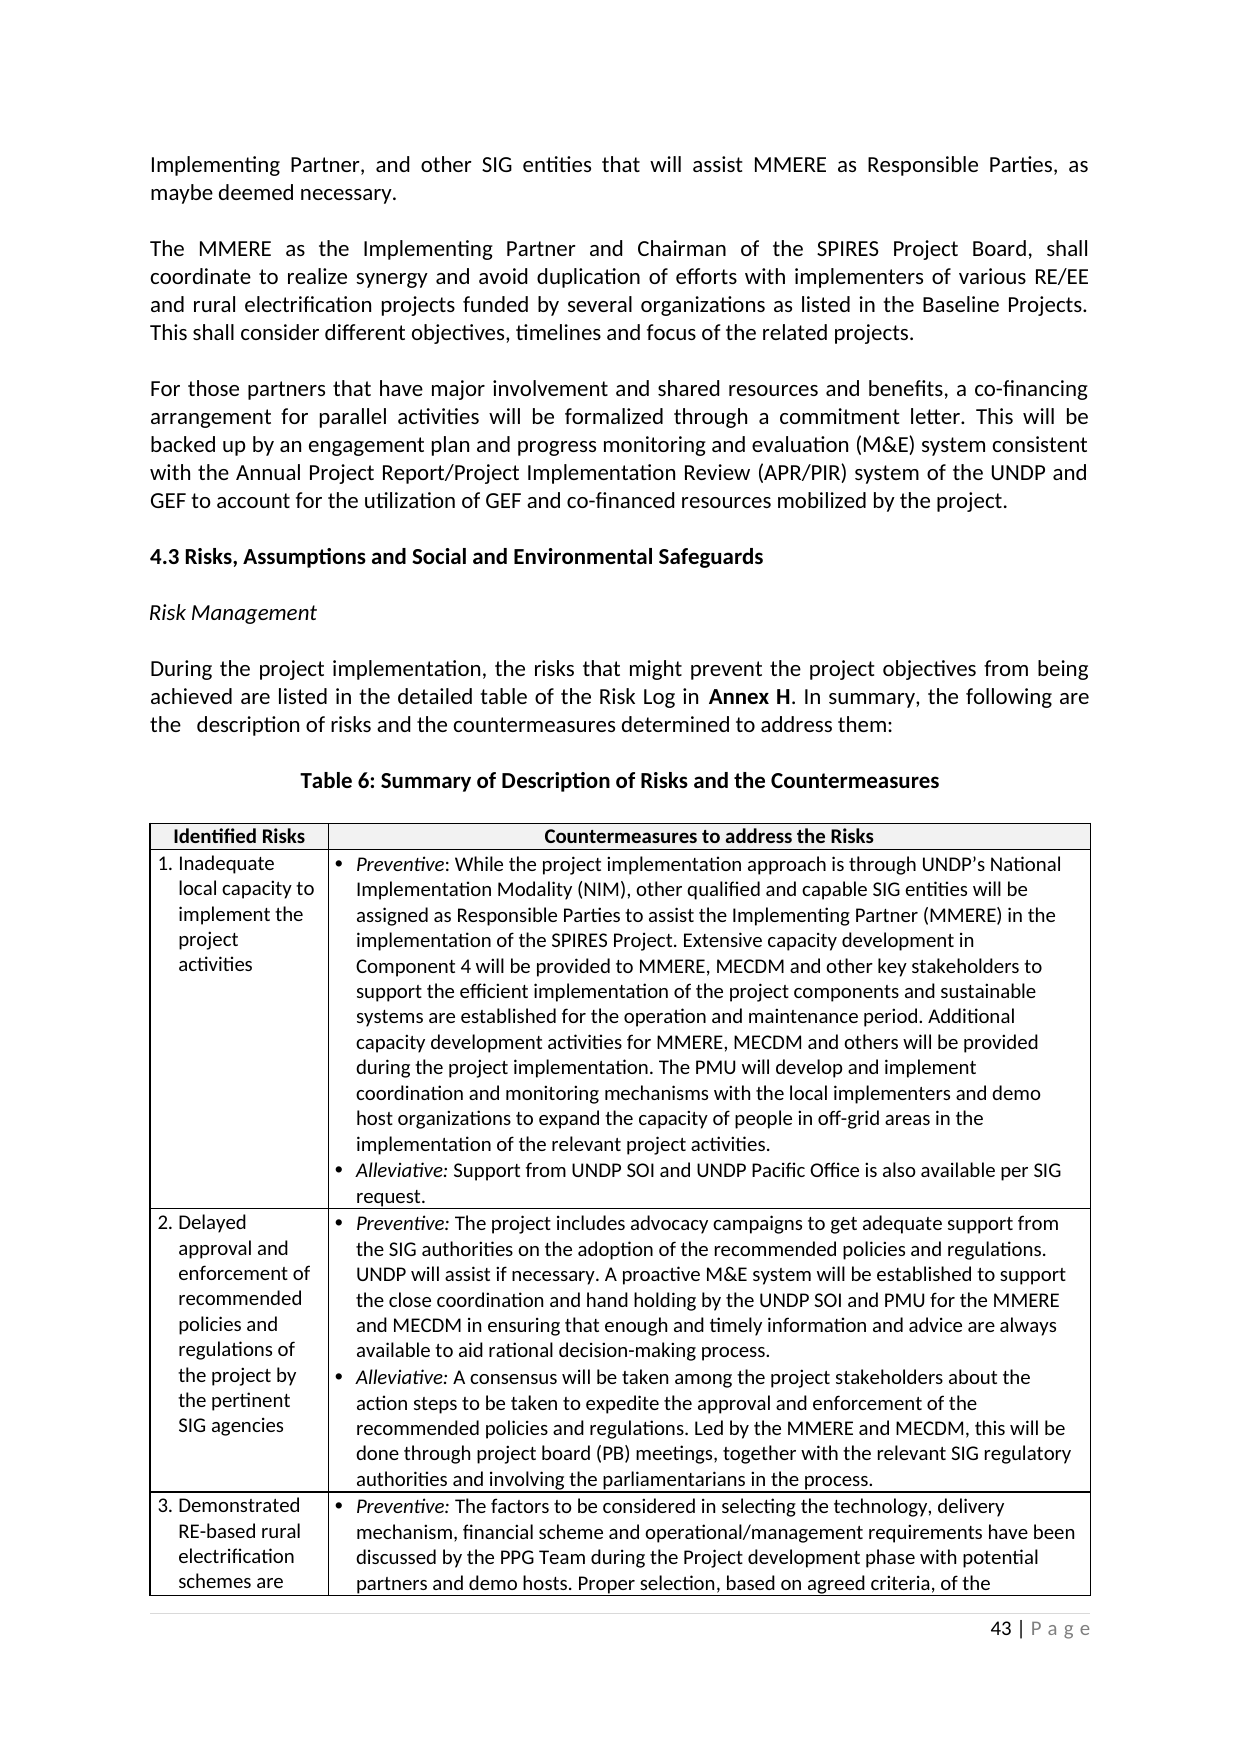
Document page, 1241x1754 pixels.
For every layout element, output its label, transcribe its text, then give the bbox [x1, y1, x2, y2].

table_header Countermeasures to address the Risks [329, 824, 1090, 849]
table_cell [151, 1493, 328, 1595]
text 4.3 Risks, Assumptions and Social and Environmental Safeguards [150, 542, 1090, 570]
table_cell Preventive: The project includes advocacy campaigns to get adequate support from the SIG authorities on the adoption of the recommended policies and regulations. UNDP will assist if necessary. A proactive M&E system will be established to support the close coordination and hand holding by the UNDP SOI and PMU for the MMERE and MECDM in ensuring that enough and timely information and advice are always available to aid rational decision-making process. Alleviative: A consensus will be taken among the project stakeholders about the action steps to be taken to expedite the approval and enforcement of the recommended policies and regulations. Led by the MMERE and MECDM, this will be done through project board (PB) meetings, together with the relevant SIG regulatory authorities and involving the parliamentarians in the process. [329, 1209, 1090, 1491]
text Table 6: Summary of Description of Risks and the Countermeasures [150, 766, 1090, 794]
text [150, 150, 1090, 206]
text Risk Management [112, 598, 1090, 626]
table_cell Preventive: While the project implementation approach is through UNDP’s National Implementation Modality (NIM), other qualified and capable SIG entities will be assigned as Responsible Parties to assist the Implementing Partner (MMERE) in the implementation of the SPIRES Project. Extensive capacity development in Component 4 will be provided to MMERE, MECDM and other key stakeholders to support the efficient implementation of the project components and sustainable systems are established for the operation and maintenance period. Additional capacity development activities for MMERE, MECDM and others will be provided during the project implementation. The PMU will develop and implement coordination and monitoring mechanisms with the local implementers and demo host organizations to expand the capacity of people in off-grid areas in the implementation of the relevant project activities. Alleviative: Support from UNDP SOI and UNDP Pacific Office is also available per SIG request. [329, 850, 1090, 1208]
text The MMERE as the Implementing Partner and Chairman of the SPIRES Project Board, shall coordinate to realize synergy and avoid duplication of efforts with implementers of various RE/EE and rural electrification projects funded by several organizations as listed in the Baseline Projects. This shall consider different objectives, timelines and focus of the related projects. [150, 234, 1090, 346]
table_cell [329, 1493, 1090, 1595]
table_header Identified Risks [151, 824, 328, 849]
table_cell Inadequate local capacity to implement the project activities [151, 850, 328, 1208]
text During the project implementation, the risks that might prevent the project objectives from being achieved are listed in the detailed table of the Risk Log in Annex H. In summary, the following are the description of risks and the countermeasures determined to address them: [150, 654, 1090, 738]
text For those partners that have major involvement and shared resources and benefits, a co-financing arrangement for parallel activities will be formalized through a commitment letter. This will be backed up by an engagement plan and progress monitoring and evaluation (M&E) system consistent with the Annual Project Report/Project Implementation Review (APR/PIR) system of the UNDP and GEF to account for the utilization of GEF and co-financed resources mobilized by the project. [150, 374, 1090, 514]
table_cell Delayed approval and enforcement of recommended policies and regulations of the project by the pertinent SIG agencies [151, 1209, 328, 1491]
